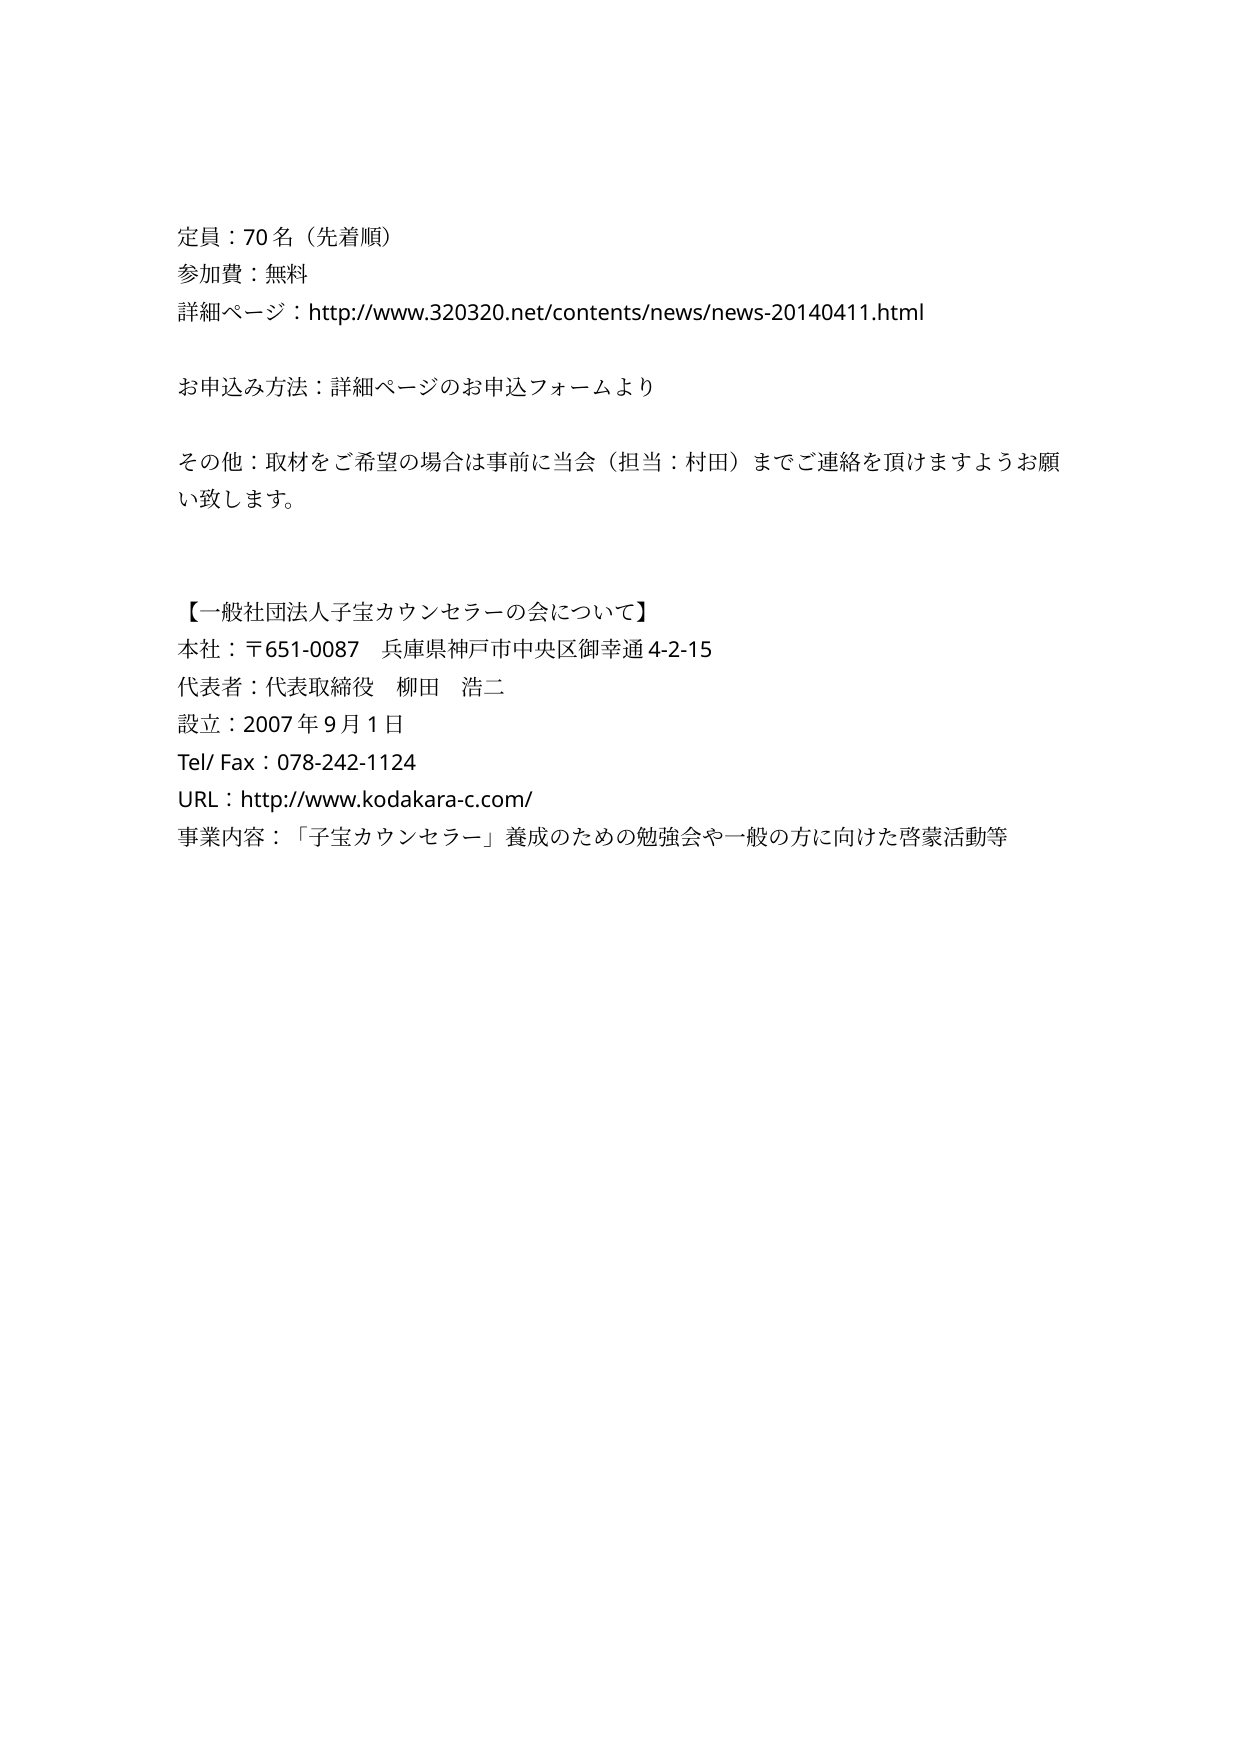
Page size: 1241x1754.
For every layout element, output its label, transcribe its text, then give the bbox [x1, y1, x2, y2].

text 【一般社団法人子宝カウンセラーの会について】 [177, 592, 1063, 629]
text 事業内容：「子宝カウンセラー」養成のための勉強会や一般の方に向けた啓蒙活動等 [177, 817, 1063, 854]
text 代表者：代表取締役 柳田 浩二 [177, 667, 1063, 704]
text URL：http://www.kodakara-c.com/ [177, 779, 1063, 817]
text Tel/ Fax：078-242-1124 [177, 742, 1063, 779]
text お申込み方法：詳細ページのお申込フォームより [177, 367, 1063, 404]
text その他：取材をご希望の場合は事前に当会（担当：村田）までご連絡を頂けますようお願い致します。 [177, 442, 1063, 517]
text 参加費：無料 [177, 254, 1063, 292]
text 本社：〒651-0087 兵庫県神戸市中央区御幸通4-2-15 [177, 629, 1063, 667]
text 詳細ページ：http://www.320320.net/contents/news/news-20140411.html [177, 292, 1063, 329]
text 定員：70名（先着順） [177, 217, 1063, 254]
text 設立：2007年9月1日 [177, 704, 1063, 742]
